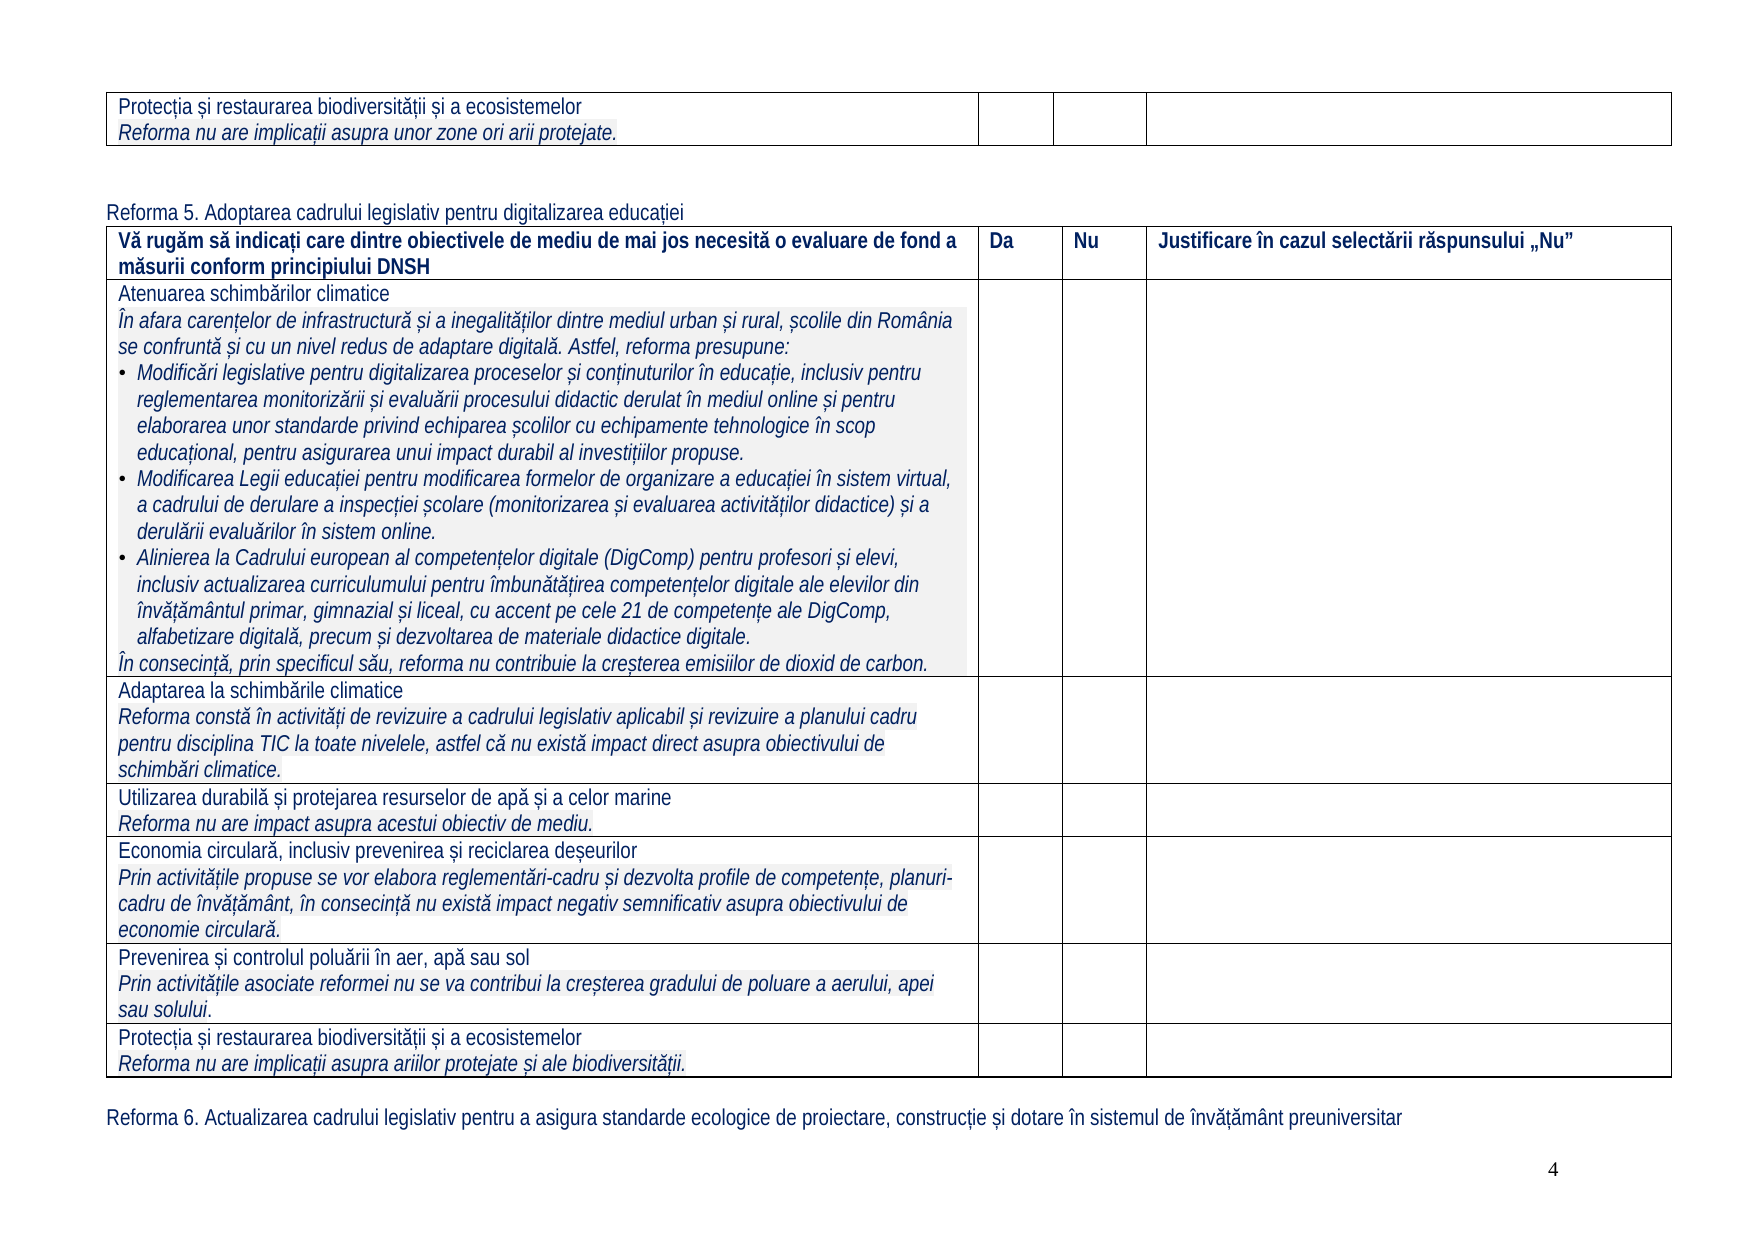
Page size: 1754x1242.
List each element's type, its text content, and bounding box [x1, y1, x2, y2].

table_cell [1063, 784, 1146, 836]
table_cell [1063, 837, 1146, 943]
table_cell [1147, 280, 1671, 676]
table_cell [1063, 944, 1146, 1023]
table_header Justificare în cazul selectării răspunsului „Nu” [1147, 227, 1671, 279]
table_cell [1054, 93, 1146, 145]
table_cell [979, 1024, 1062, 1076]
table_cell [1063, 280, 1146, 676]
table_cell [979, 944, 1062, 1023]
table_cell Protecția și restaurarea biodiversității și a ecosistemelor Reforma nu are implicații asupra unor zone ori arii protejate. [107, 93, 978, 145]
table_cell [1063, 677, 1146, 782]
text Reforma 6. Actualizarea cadrului legislativ pentru a asigura standarde ecologice de proiectare, construcție și dotare în sistemul de învățământ preuniversitar [106, 1104, 1672, 1130]
table_cell [979, 677, 1062, 782]
table_cell [1147, 837, 1671, 943]
table_cell Protecția și restaurarea biodiversității și a ecosistemelor Reforma nu are implicații asupra ariilor protejate și ale biodiversității. [107, 1024, 978, 1076]
table_cell [1147, 1024, 1671, 1076]
table_cell Utilizarea durabilă și protejarea resurselor de apă și a celor marine Reforma nu are impact asupra acestui obiectiv de mediu. [107, 784, 978, 836]
table_cell [1147, 677, 1671, 782]
table_header Nu [1063, 227, 1146, 279]
table_cell Adaptarea la schimbările climatice Reforma constă în activități de revizuire a cadrului legislativ aplicabil și revizuire a planului cadru pentru disciplina TIC la toate nivelele, astfel că nu există impact direct asupra obiectivului de schimbări climatice. [107, 677, 978, 782]
table_header Da [979, 227, 1062, 279]
table_cell [979, 93, 1053, 145]
table_header Vă rugăm să indicați care dintre obiectivele de mediu de mai jos necesită o evaluare de fond a măsurii conform principiului DNSH [107, 227, 978, 279]
text Reforma 5. Adoptarea cadrului legislativ pentru digitalizarea educației [106, 199, 1672, 226]
table_cell [1147, 944, 1671, 1023]
table_cell [979, 784, 1062, 836]
table_cell [1147, 93, 1671, 145]
table_cell Atenuarea schimbărilor climatice În afara carențelor de infrastructură și a inegalităților dintre mediul urban și rural, școlile din România se confruntă și cu un nivel redus de adaptare digitală. Astfel, reforma presupune: Modificări legislative pentru digitalizarea proceselor și conținuturilor în educație, inclusiv pentru reglementarea monitorizării și evaluării procesului didactic derulat în mediul online și pentru elaborarea unor standarde privind echiparea școlilor cu echipamente tehnologice în scop educațional, pentru asigurarea unui impact durabil al investițiilor propuse. Modificarea Legii educației pentru modificarea formelor de organizare a educației în sistem virtual, a cadrului de derulare a inspecției școlare (monitorizarea și evaluarea activităților didactice) și a derulării evaluărilor în sistem online. Alinierea la Cadrului european al competențelor digitale (DigComp) pentru profesori și elevi, inclusiv actualizarea curriculumului pentru îmbunătățirea competențelor digitale ale elevilor din învățământul primar, gimnazial și liceal, cu accent pe cele 21 de competențe ale DigComp, alfabetizare digitală, precum și dezvoltarea de materiale didactice digitale. În consecință, prin specificul său, reforma nu contribuie la creșterea emisiilor de dioxid de carbon. [107, 280, 978, 676]
table_cell [979, 837, 1062, 943]
table_cell [979, 280, 1062, 676]
table_cell Economia circulară, inclusiv prevenirea și reciclarea deșeurilor Prin activitățile propuse se vor elabora reglementări-cadru și dezvolta profile de competențe, planuri-cadru de învățământ, în consecință nu există impact negativ semnificativ asupra obiectivului de economie circulară. [107, 837, 978, 943]
table_cell [1063, 1024, 1146, 1076]
table_cell [1147, 784, 1671, 836]
table_cell Prevenirea și controlul poluării în aer, apă sau sol Prin activitățile asociate reformei nu se va contribui la creșterea gradului de poluare a aerului, apei sau solului. [107, 944, 978, 1023]
